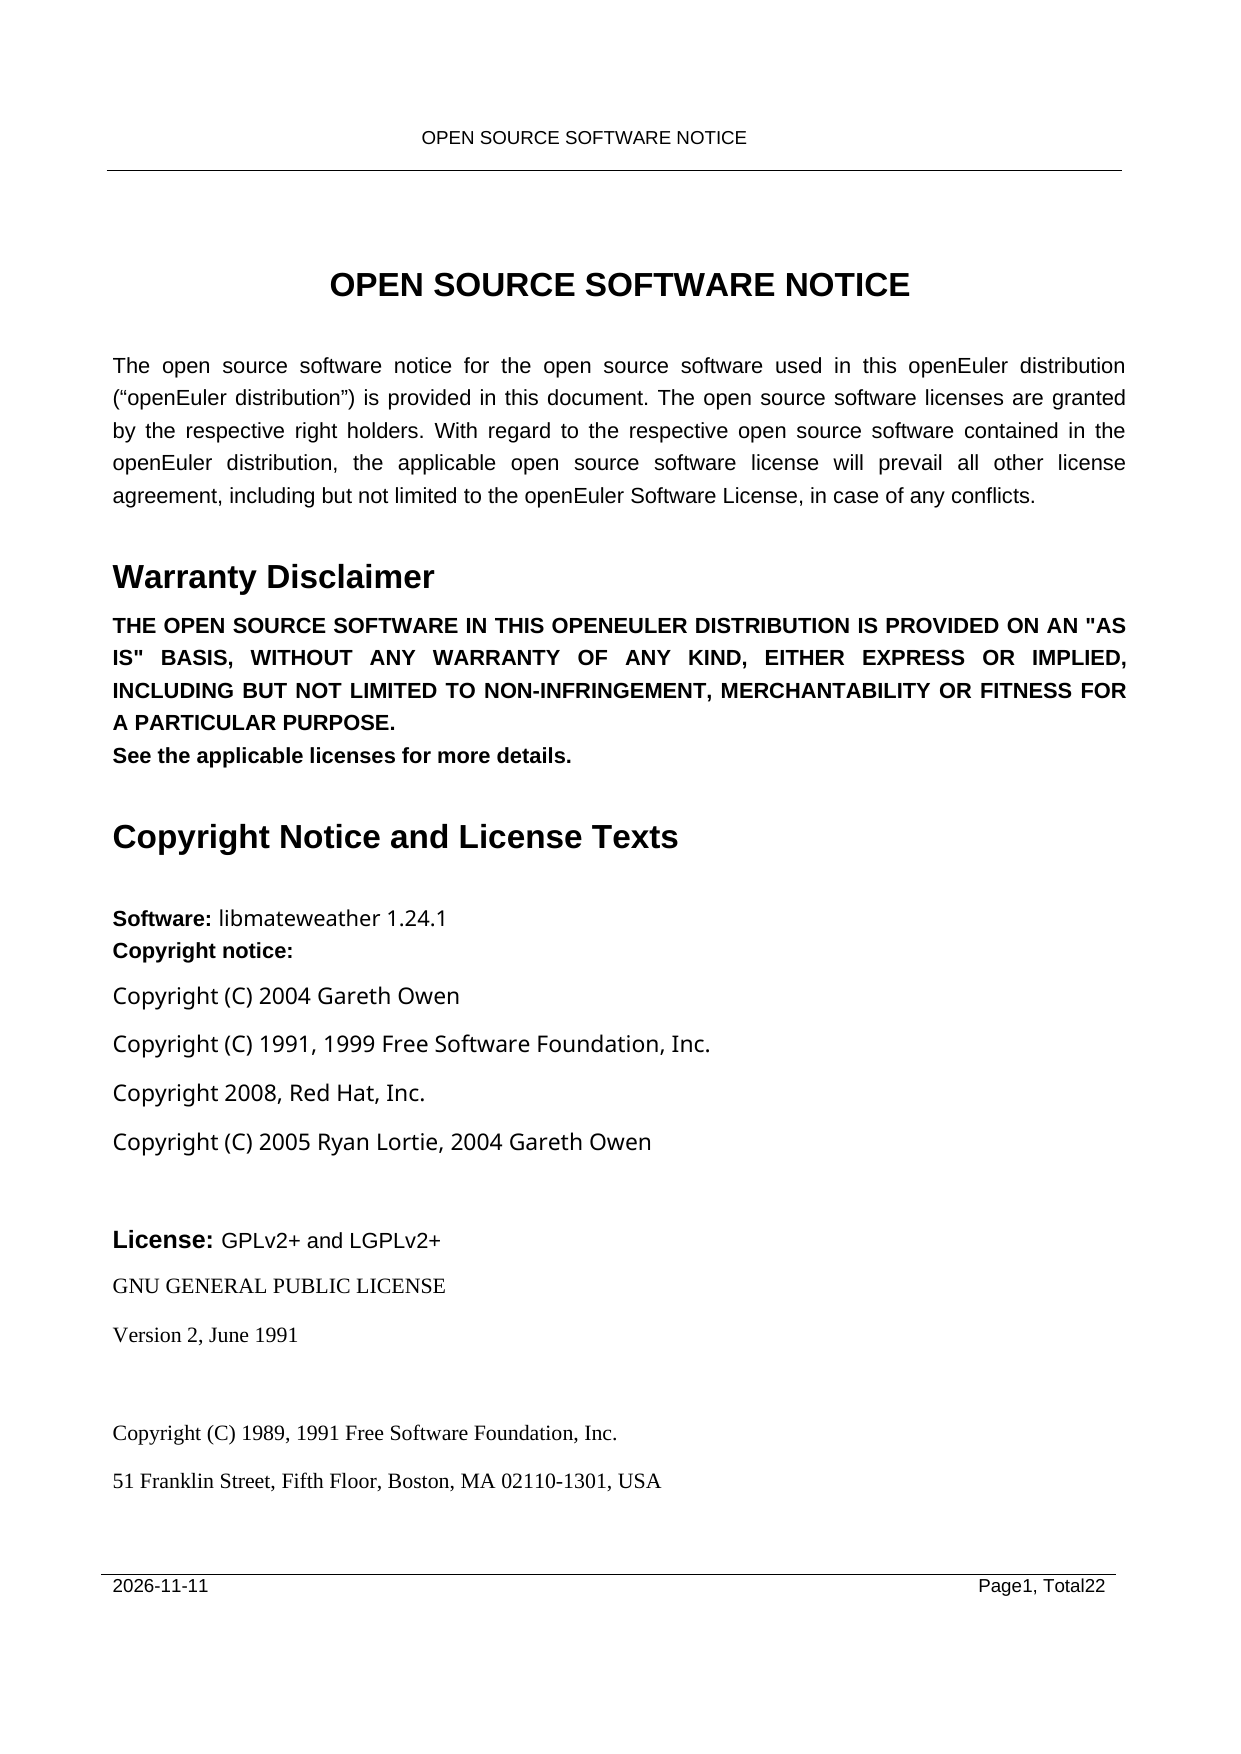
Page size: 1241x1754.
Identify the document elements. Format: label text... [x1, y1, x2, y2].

text Copyright (C) 2004 Gareth Owen Copyright (C) 1991, 1999 Free Software Foundation, Inc. Copyright 2008, Red Hat, Inc. Copyright (C) 2005 Ryan Lortie, 2004 Gareth Owen [112, 979, 1128, 1207]
text Copyright notice: [112, 934, 1128, 966]
text Copyright Notice and License Texts [112, 804, 1128, 869]
text The open source software notice for the open source software used in this openEuler distribution (“openEuler distribution”) is provided in this document. The open source software licenses are granted by the respective right holders. With regard to the respective open source software contained in the openEuler distribution, the applicable open source software license will prevail all other license agreement, including but not limited to the openEuler Software License, in case of any conflicts. [112, 349, 1128, 511]
text OPEN SOURCE SOFTWARE NOTICE [112, 251, 1128, 316]
text THE OPEN SOURCE SOFTWARE IN THIS OPENEULER DISTRIBUTION IS PROVIDED ON AN "AS IS" BASIS, WITHOUT ANY WARRANTY OF ANY KIND, EITHER EXPRESS OR IMPLIED, INCLUDING BUT NOT LIMITED TO NON-INFRINGEMENT, MERCHANTABILITY OR FITNESS FOR A PARTICULAR PURPOSE. See the applicable licenses for more details. [112, 609, 1128, 771]
text Software: libmateweather 1.24.1 [112, 901, 1128, 934]
text Warranty Disclaimer [112, 544, 1128, 609]
text License: GPLv2+ and LGPLv2+ [112, 1223, 1128, 1255]
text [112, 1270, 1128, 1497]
